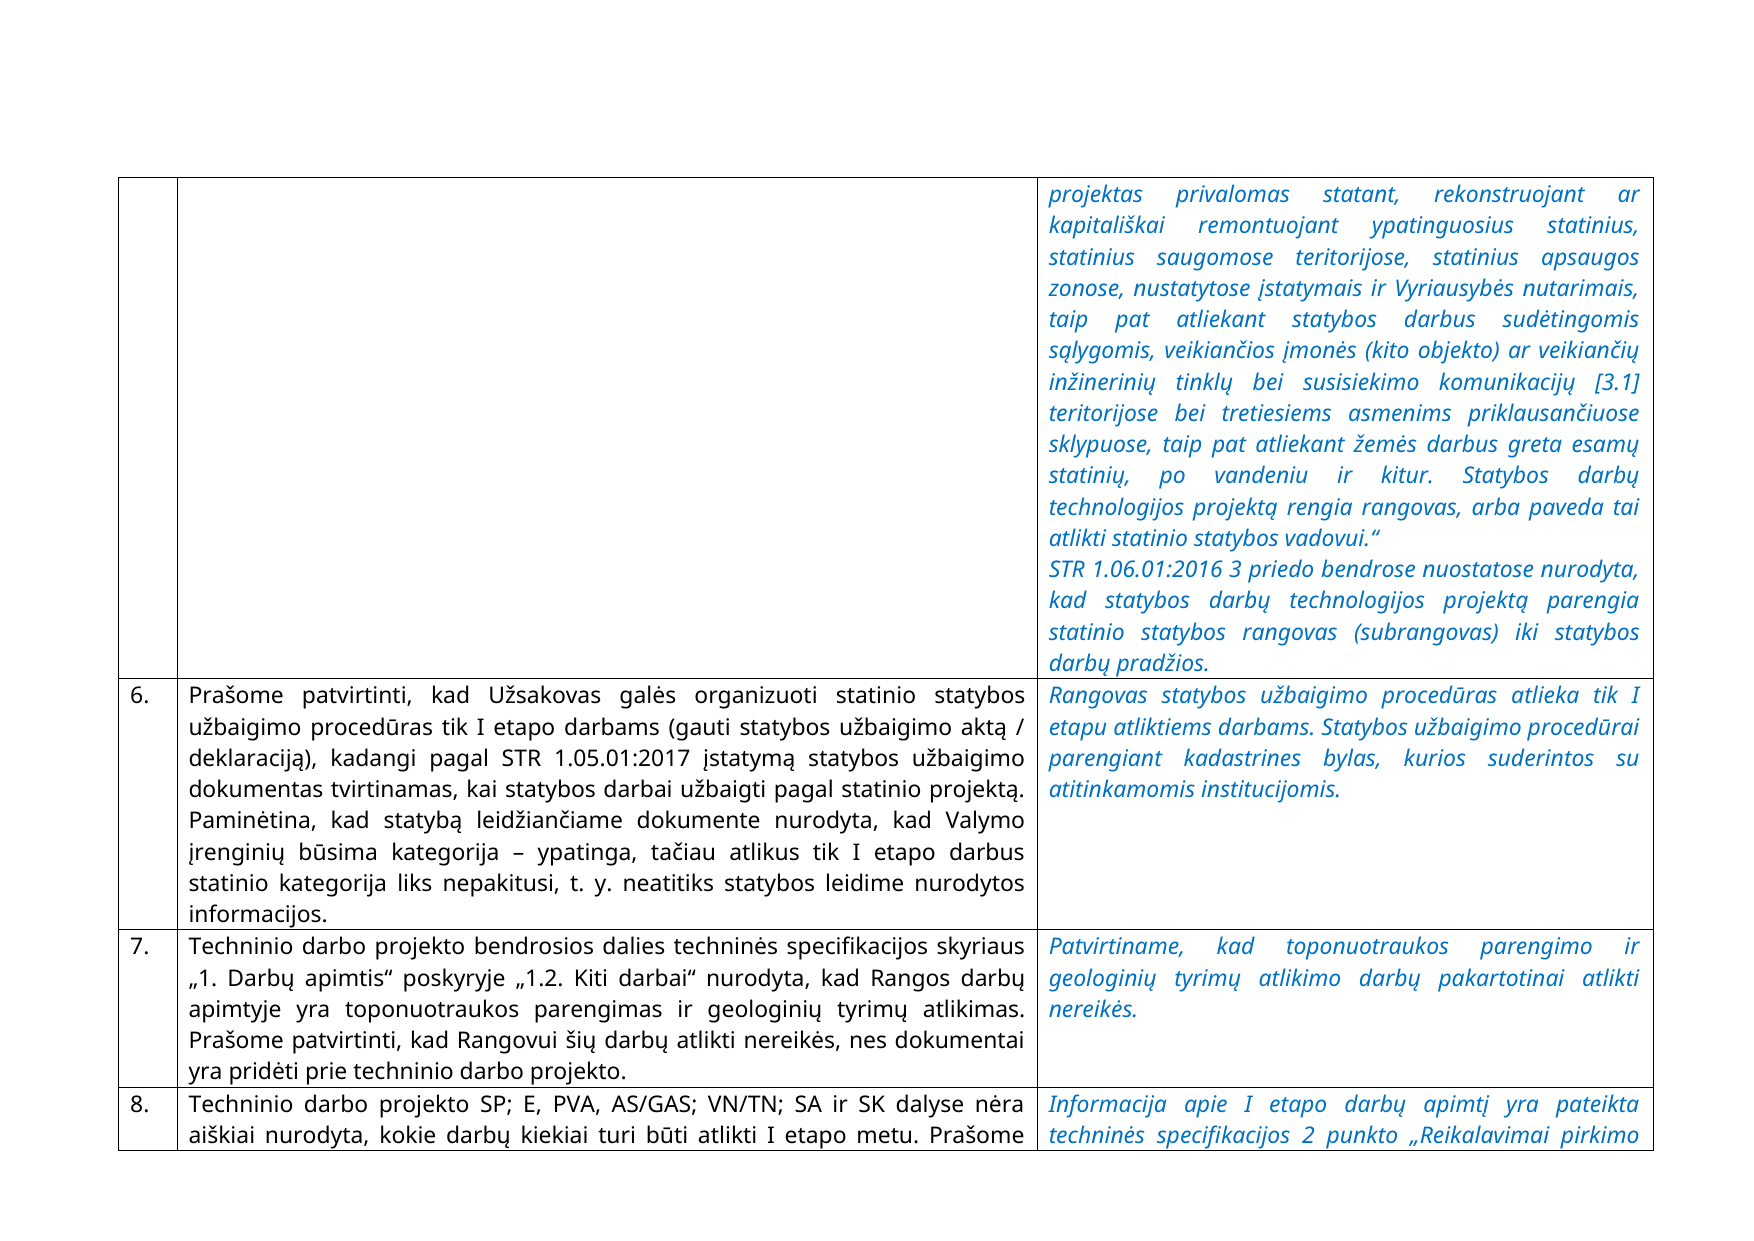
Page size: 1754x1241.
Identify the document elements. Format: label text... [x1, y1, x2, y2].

table_cell 8. [119, 1088, 177, 1150]
table_cell 7. [119, 930, 177, 1087]
table_cell Techninio darbo projekto bendrosios dalies techninės specifikacijos skyriaus „1. Darbų apimtis“ poskyryje „1.2. Kiti darbai“ nurodyta, kad Rangos darbų apimtyje yra toponuotraukos parengimas ir geologinių tyrimų atlikimas. Prašome patvirtinti, kad Rangovui šių darbų atlikti nereikės, nes dokumentai yra pridėti prie techninio darbo projekto. [178, 930, 1037, 1087]
table_cell 5. [119, 178, 177, 678]
table_cell Prašome patvirtinti, kad Užsakovas galės organizuoti statinio statybos užbaigimo procedūras tik I etapo darbams (gauti statybos užbaigimo aktą / deklaraciją), kadangi pagal STR 1.05.01:2017 įstatymą statybos užbaigimo dokumentas tvirtinamas, kai statybos darbai užbaigti pagal statinio projektą. Paminėtina, kad statybą leidžiančiame dokumente nurodyta, kad Valymo įrenginių būsima kategorija – ypatinga, tačiau atlikus tik I etapo darbus statinio kategorija liks nepakitusi, t. y. neatitiks statybos leidime nurodytos informacijos. [178, 679, 1037, 929]
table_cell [1038, 1088, 1653, 1150]
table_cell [1038, 178, 1653, 678]
table_cell Rangovas statybos užbaigimo procedūras atlieka tik I etapu atliktiems darbams. Statybos užbaigimo procedūrai parengiant kadastrines bylas, kurios suderintos su atitinkamomis institucijomis. [1038, 679, 1653, 929]
table_cell Patvirtiname, kad toponuotraukos parengimo ir geologinių tyrimų atlikimo darbų pakartotinai atlikti nereikės. [1038, 930, 1653, 1087]
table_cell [178, 1088, 1037, 1150]
table_cell 6. [119, 679, 177, 929]
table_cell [178, 178, 1037, 678]
